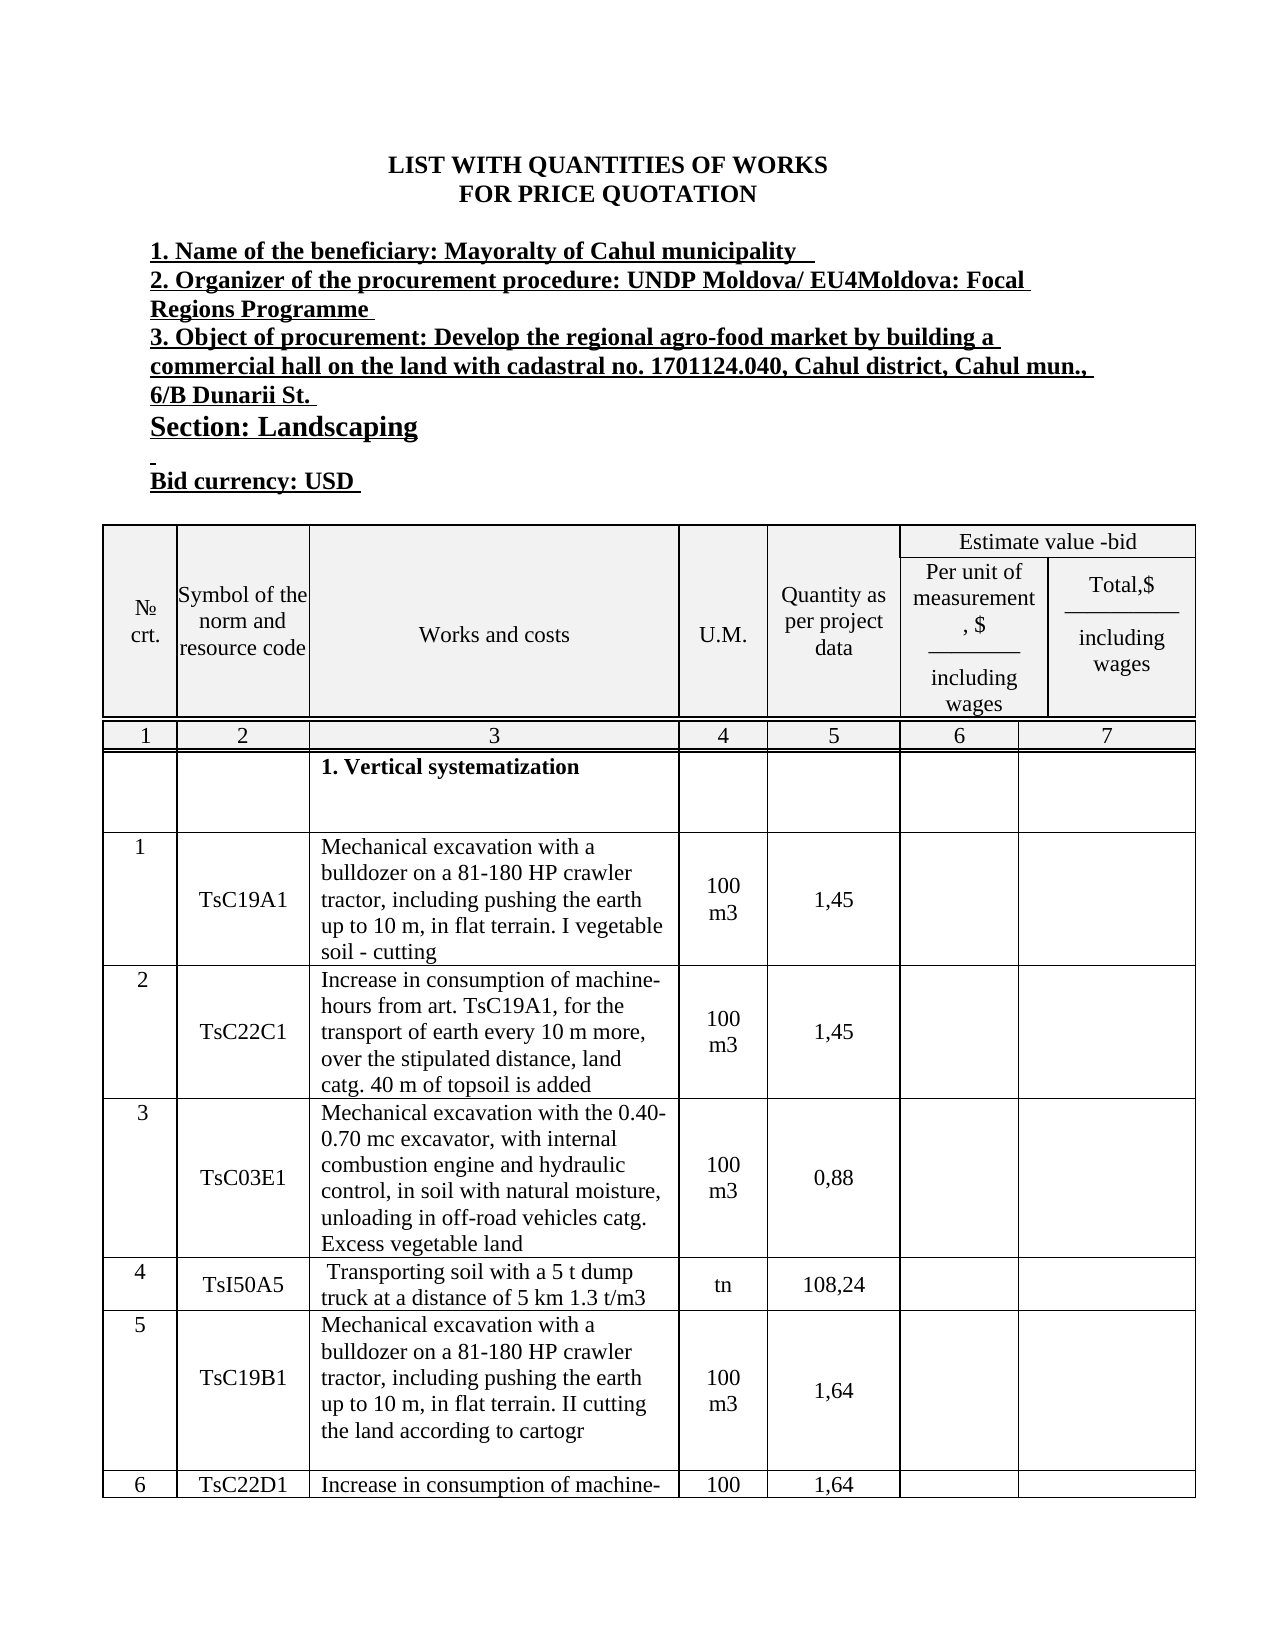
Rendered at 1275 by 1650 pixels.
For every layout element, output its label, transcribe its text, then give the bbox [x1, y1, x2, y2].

table_cell 1. Vertical systematization [310, 753, 678, 806]
table_cell [104, 753, 176, 806]
table_cell [1019, 1099, 1195, 1257]
table_cell [104, 806, 176, 832]
table_cell [901, 1311, 1018, 1469]
table_header 5 [768, 722, 899, 748]
table_cell Mechanical excavation with the 0.40-0.70 mc excavator, with internal combustion engine and hydraulic control, in soil with natural moisture, unloading in off-road vehicles catg. Excess vegetable land [310, 1099, 678, 1257]
table_cell 1,45 [768, 833, 899, 965]
table_header Estimate value -bid [901, 526, 1195, 557]
table_header 2 [178, 722, 309, 748]
table_cell [901, 806, 1018, 832]
table_cell TsC22D1 k=2 [178, 1471, 309, 1497]
text 1. Name of the beneficiary: Mayoralty of Cahul municipality [150, 236, 1066, 265]
table_cell [1019, 753, 1195, 806]
table_header 3 [310, 722, 678, 748]
table_cell TsC19A1 [178, 833, 309, 965]
table_cell [901, 1258, 1018, 1310]
table_cell TsC03E1 [178, 1099, 309, 1257]
text Bid currency: USD [150, 466, 1066, 495]
table_header 4 [680, 722, 767, 748]
table_cell [680, 806, 767, 832]
table_cell [901, 753, 1018, 806]
text LIST WITH QUANTITIES OF WORKS [150, 150, 1066, 179]
table_cell [768, 806, 899, 832]
table_cell [1019, 1471, 1195, 1497]
table_cell Mechanical excavation with a bulldozer on a 81-180 HP crawler tractor, including pushing the earth up to 10 m, in flat terrain. II cutting the land according to cartogr [310, 1311, 678, 1469]
table_cell 100 m3 [680, 833, 767, 965]
table_cell [901, 833, 1018, 965]
table_cell 1,64 [768, 1311, 899, 1469]
table_cell Increase in consumption of machine-hours from art. TsC19А1, for the transport of earth every 10 m more, over the stipulated distance, land catg. 40 m of topsoil is added [310, 966, 678, 1097]
table_cell Mechanical excavation with a bulldozer on a 81-180 HP crawler tractor, including pushing the earth up to 10 m, in flat terrain. I vegetable soil - cutting [310, 833, 678, 965]
table_cell 6 [104, 1471, 176, 1497]
table_cell [178, 806, 309, 832]
table_cell 0,88 [768, 1099, 899, 1257]
table_cell 1,64 [768, 1471, 899, 1497]
table_cell tn [680, 1258, 767, 1310]
table_cell [1019, 833, 1195, 965]
table_cell 4 [104, 1258, 176, 1310]
table_cell Total,$ ————— including wages [1049, 558, 1195, 716]
table_header Quantity as per project data [768, 526, 900, 716]
table_cell 100 m3 [680, 966, 767, 1097]
table_header U.M. [680, 526, 767, 716]
table_cell 1 [104, 833, 176, 965]
table_header Symbol of the norm and resource code [178, 526, 309, 716]
table_cell [680, 753, 767, 806]
text FOR PRICE QUOTATION [150, 179, 1066, 207]
table_cell 100 m3 [680, 1471, 767, 1497]
table_cell [1019, 1258, 1195, 1310]
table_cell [310, 1471, 678, 1497]
table_cell 1,45 [768, 966, 899, 1097]
table_header 7 [1019, 722, 1195, 748]
table_cell 100 m3 [680, 1311, 767, 1469]
table_cell [178, 753, 309, 806]
text 2. Organizer of the procurement procedure: UNDP Moldova/ EU4Moldova: Focal Regions Programme [150, 265, 1066, 322]
table_cell 2 [104, 966, 176, 1097]
table_header Works and costs [310, 526, 678, 716]
table_cell 5 [104, 1311, 176, 1469]
table_header 1 [104, 722, 176, 748]
table_cell [1019, 806, 1195, 832]
table_cell Transporting soil with a 5 t dump truck at a distance of 5 km 1.3 t/m3 [310, 1258, 678, 1310]
table_cell [1019, 1311, 1195, 1469]
table_cell Per unit of measurement, $ ———— including wages [901, 558, 1047, 716]
table_header 6 [901, 722, 1018, 748]
table_cell TsI50A5 [178, 1258, 309, 1310]
table_cell [310, 806, 678, 832]
table_cell TsC19B1 [178, 1311, 309, 1469]
text 3. Object of procurement: Develop the regional agro-food market by building a commercial hall on the land with cadastral no. 1701124.040, Cahul district, Cahul mun., 6/B Dunarii St. [150, 322, 1125, 409]
table_cell [901, 1099, 1018, 1257]
table_header № crt. [104, 526, 176, 716]
table_cell TsC22C1 [178, 966, 309, 1097]
table_cell [1019, 966, 1195, 1097]
table_cell 3 [104, 1099, 176, 1257]
table_cell [901, 966, 1018, 1097]
table_cell [901, 1471, 1018, 1497]
table_cell [768, 753, 899, 806]
text Section: Landscaping [150, 409, 1066, 442]
table_cell 108,24 [768, 1258, 899, 1310]
table_cell 100 m3 [680, 1099, 767, 1257]
